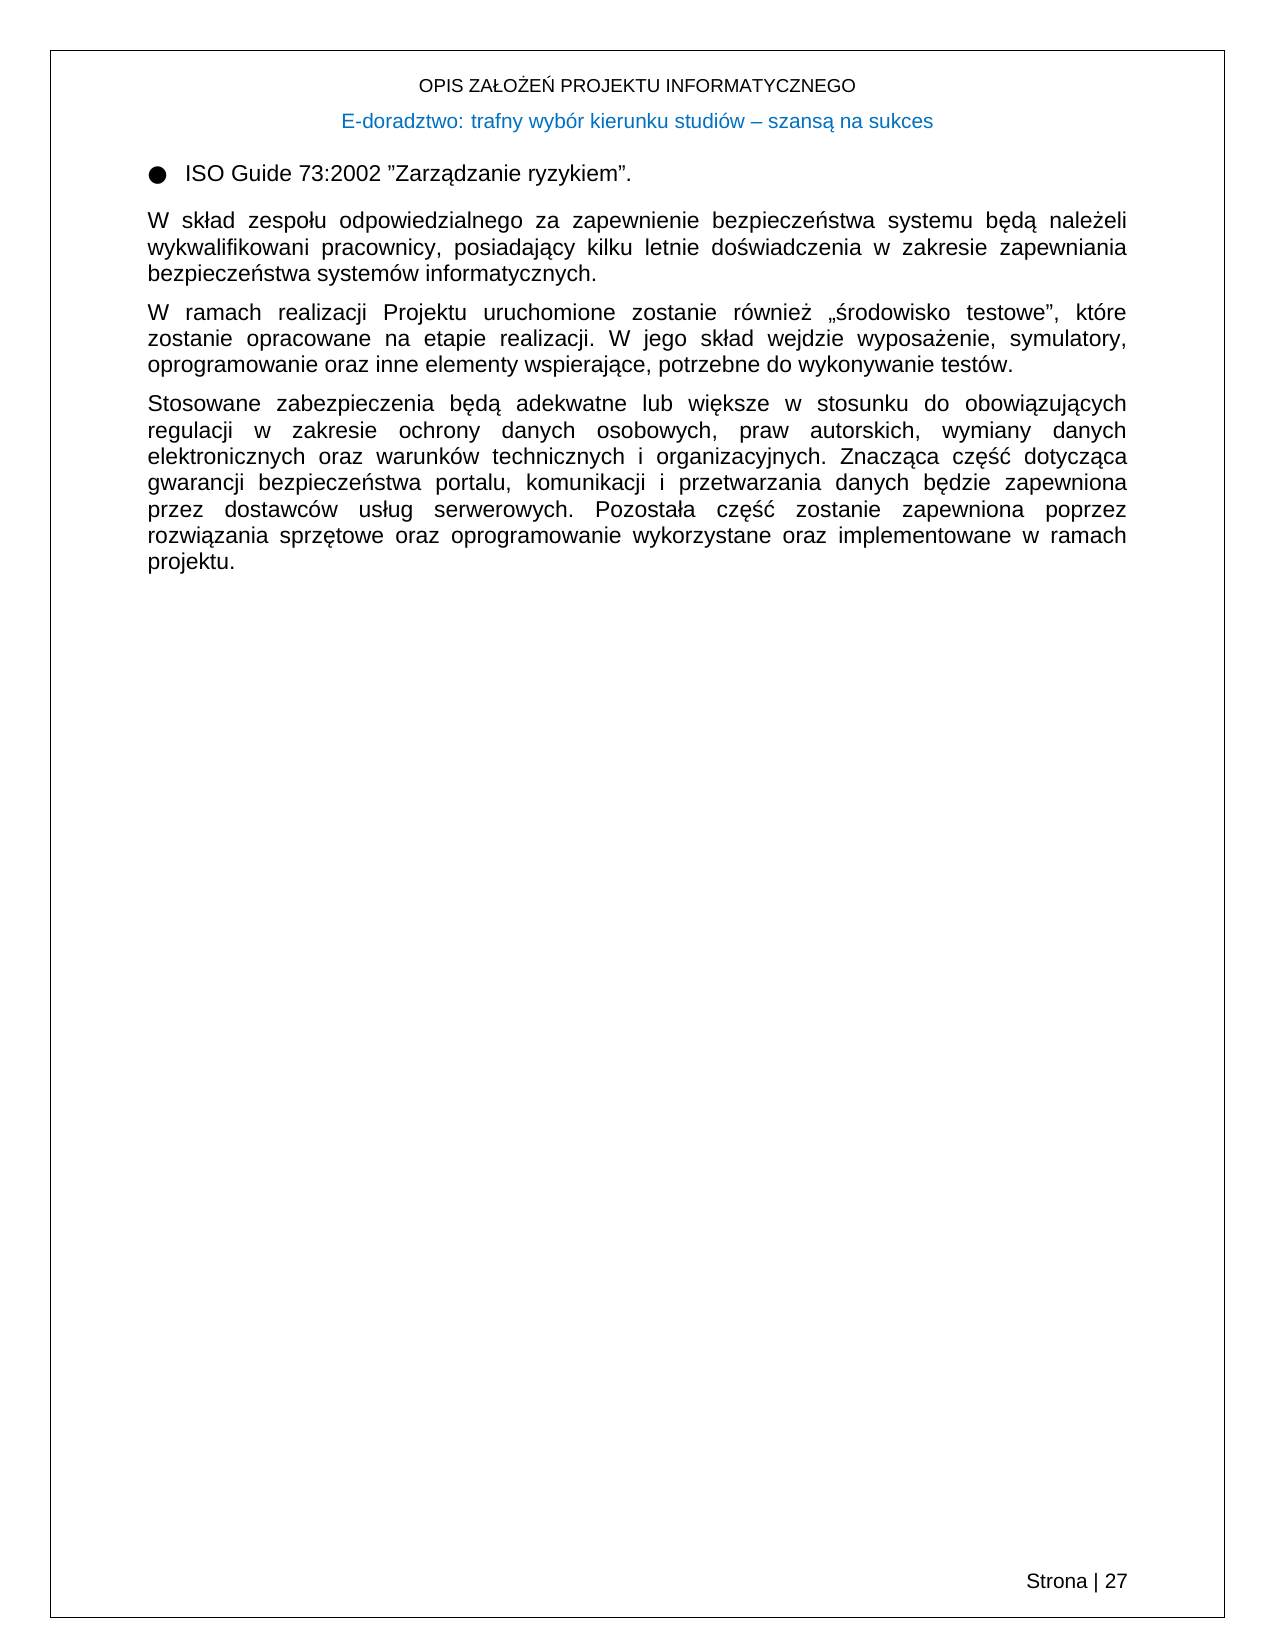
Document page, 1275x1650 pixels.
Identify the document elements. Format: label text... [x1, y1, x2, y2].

list ISO Guide 73:2002 ”Zarządzanie ryzykiem”. [147, 148, 1127, 194]
text W ramach realizacji Projektu uruchomione zostanie również „środowisko testowe”, które zostanie opracowane na etapie realizacji. W jego skład wejdzie wyposażenie, symulatory, oprogramowanie oraz inne elementy wspierające, potrzebne do wykonywanie testów. [147, 299, 1127, 378]
text W skład zespołu odpowiedzialnego za zapewnienie bezpieczeństwa systemu będą należeli wykwalifikowani pracownicy, posiadający kilku letnie doświadczenia w zakresie zapewniania bezpieczeństwa systemów informatycznych. [147, 207, 1127, 286]
text Stosowane zabezpieczenia będą adekwatne lub większe w stosunku do obowiązujących regulacji w zakresie ochrony danych osobowych, praw autorskich, wymiany danych elektronicznych oraz warunków technicznych i organizacyjnych. Znacząca część dotycząca gwarancji bezpieczeństwa portalu, komunikacji i przetwarzania danych będzie zapewniona przez dostawców usług serwerowych. Pozostała część zostanie zapewniona poprzez rozwiązania sprzętowe oraz oprogramowanie wykorzystane oraz implementowane w ramach projektu. [147, 390, 1127, 575]
